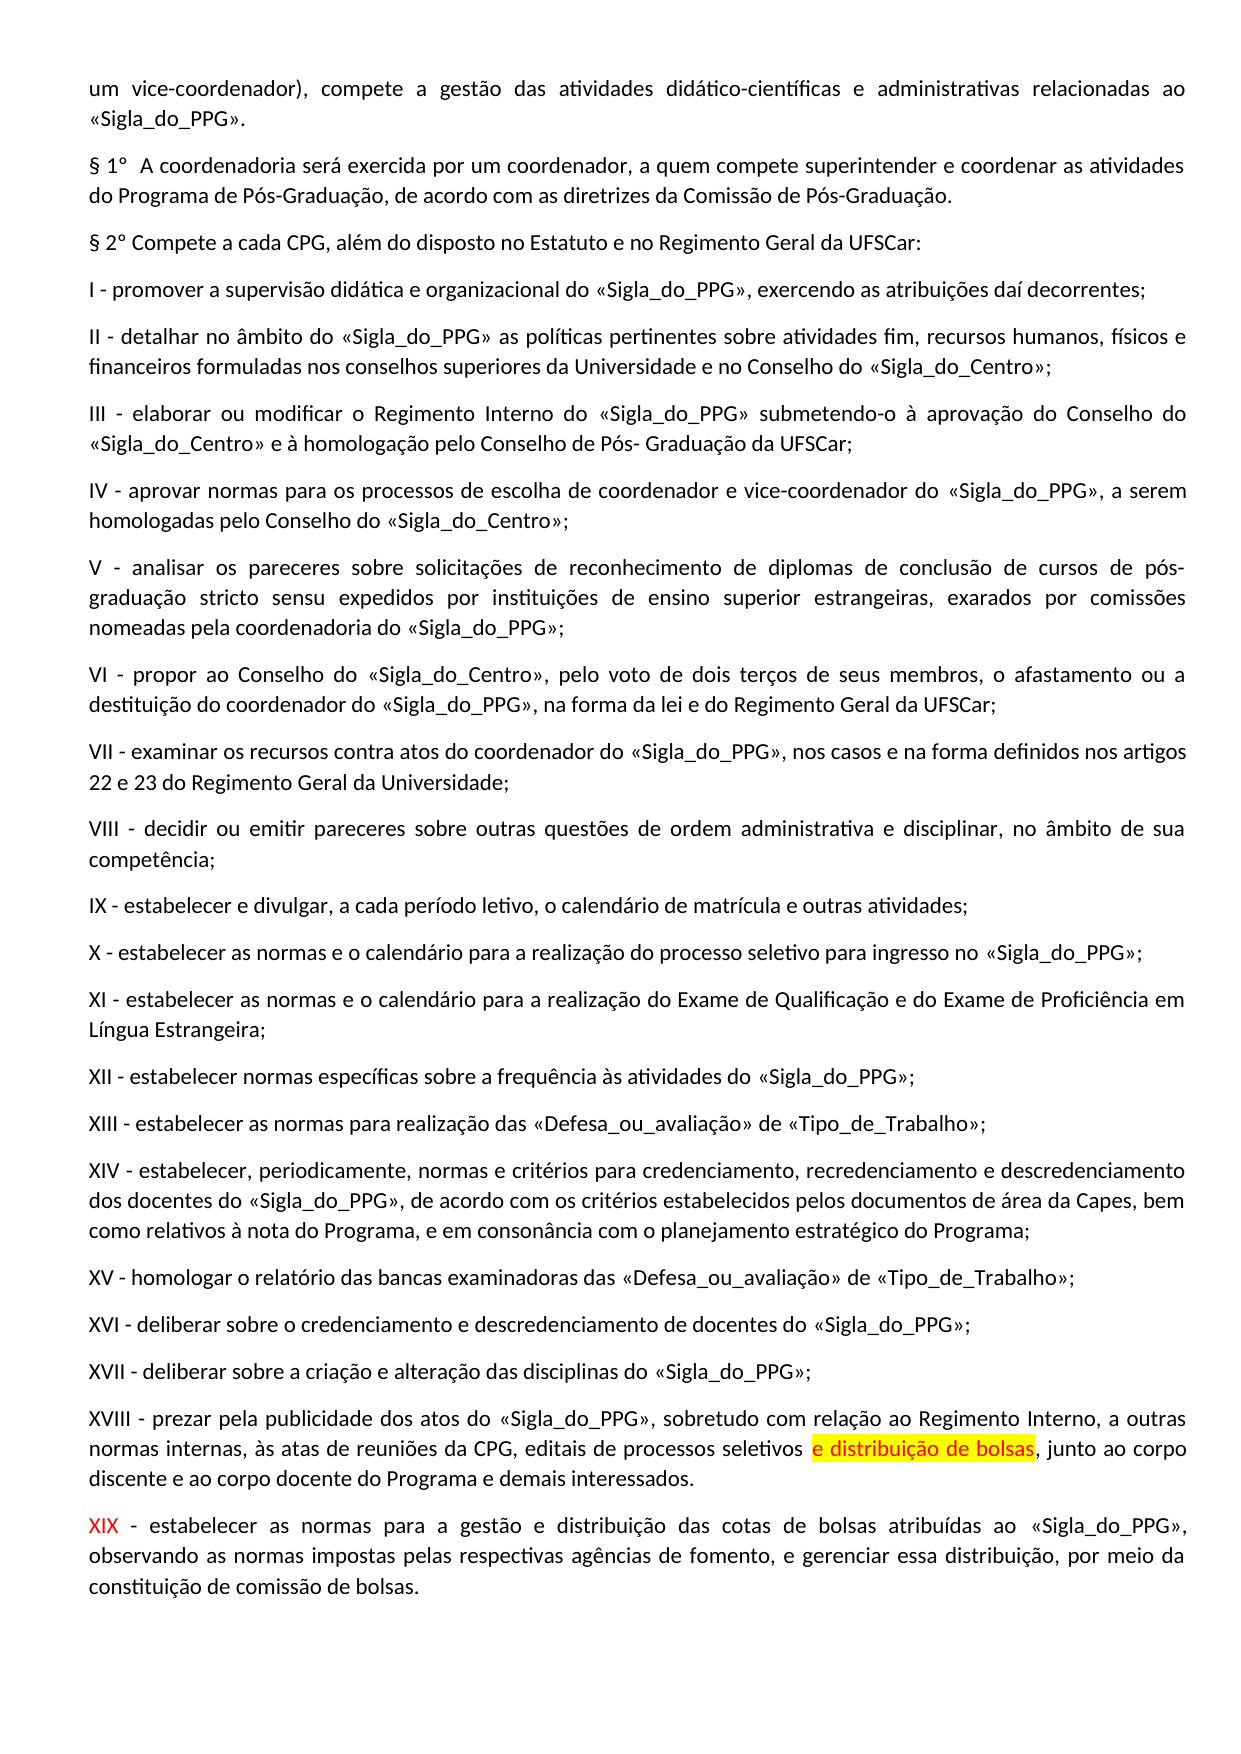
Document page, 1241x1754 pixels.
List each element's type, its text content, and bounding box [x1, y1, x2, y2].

text XI - estabelecer as normas e o calendário para a realização do Exame de Qualificação e do Exame de Proficiência em Língua Estrangeira; [89, 985, 1187, 1043]
text IV - aprovar normas para os processos de escolha de coordenador e vice-coordenador do , a serem homologadas pelo Conselho do ; [89, 476, 1187, 534]
text § 2º Compete a cada CPG, além do disposto no Estatuto e no Regimento Geral da UFSCar: [89, 228, 1187, 256]
text XVII - deliberar sobre a criação e alteração das disciplinas do ; [89, 1357, 1187, 1385]
text V - analisar os pareceres sobre solicitações de reconhecimento de diplomas de conclusão de cursos de pós- graduação stricto sensu expedidos por instituições de ensino superior estrangeiras, exarados por comissões nomeadas pela coordenadoria do ; [89, 553, 1187, 641]
text XV - homologar o relatório das bancas examinadoras das de «Tipo_de_Trabalho»; [89, 1263, 1187, 1291]
text VI - propor ao Conselho do , pelo voto de dois terços de seus membros, o afastamento ou a destituição do coordenador do , na forma da lei e do Regimento Geral da UFSCar; [89, 660, 1187, 718]
text XIII - estabelecer as normas para realização das de «Tipo_de_Trabalho»; [89, 1109, 1187, 1137]
text II - detalhar no âmbito do as políticas pertinentes sobre atividades fim, recursos humanos, físicos e financeiros formuladas nos conselhos superiores da Universidade e no Conselho do ; [89, 322, 1187, 380]
text XVIII - prezar pela publicidade dos atos do , sobretudo com relação ao Regimento Interno, a outras normas internas, às atas de reuniões da CPG, editais de processos seletivos e distribuição de bolsas, junto ao corpo discente e ao corpo docente do Programa e demais interessados. [89, 1404, 1187, 1492]
text XIX - estabelecer as normas para a gestão e distribuição das cotas de bolsas atribuídas ao , observando as normas impostas pelas respectivas agências de fomento, e gerenciar essa distribuição, por meio da constituição de comissão de bolsas. [89, 1511, 1187, 1600]
text § 1º A coordenadoria será exercida por um coordenador, a quem compete superintender e coordenar as atividades do Programa de Pós-Graduação, de acordo com as diretrizes da Comissão de Pós-Graduação. [89, 151, 1187, 209]
text I - promover a supervisão didática e organizacional do , exercendo as atribuições daí decorrentes; [89, 275, 1187, 303]
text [89, 74, 1187, 132]
text X - estabelecer as normas e o calendário para a realização do processo seletivo para ingresso no ; [89, 938, 1187, 966]
text XII - estabelecer normas específicas sobre a frequência às atividades do ; [89, 1062, 1187, 1090]
text VIII - decidir ou emitir pareceres sobre outras questões de ordem administrativa e disciplinar, no âmbito de sua competência; [89, 814, 1187, 873]
text VII - examinar os recursos contra atos do coordenador do , nos casos e na forma definidos nos artigos 22 e 23 do Regimento Geral da Universidade; [89, 737, 1187, 796]
text XIV - estabelecer, periodicamente, normas e critérios para credenciamento, recredenciamento e descredenciamento dos docentes do , de acordo com os critérios estabelecidos pelos documentos de área da Capes, bem como relativos à nota do Programa, e em consonância com o planejamento estratégico do Programa; [89, 1156, 1187, 1244]
text III - elaborar ou modificar o Regimento Interno do submetendo-o à aprovação do Conselho do e à homologação pelo Conselho de Pós- Graduação da UFSCar; [89, 399, 1187, 457]
text IX - estabelecer e divulgar, a cada período letivo, o calendário de matrícula e outras atividades; [89, 892, 1187, 919]
text XVI - deliberar sobre o credenciamento e descredenciamento de docentes do ; [89, 1310, 1187, 1338]
